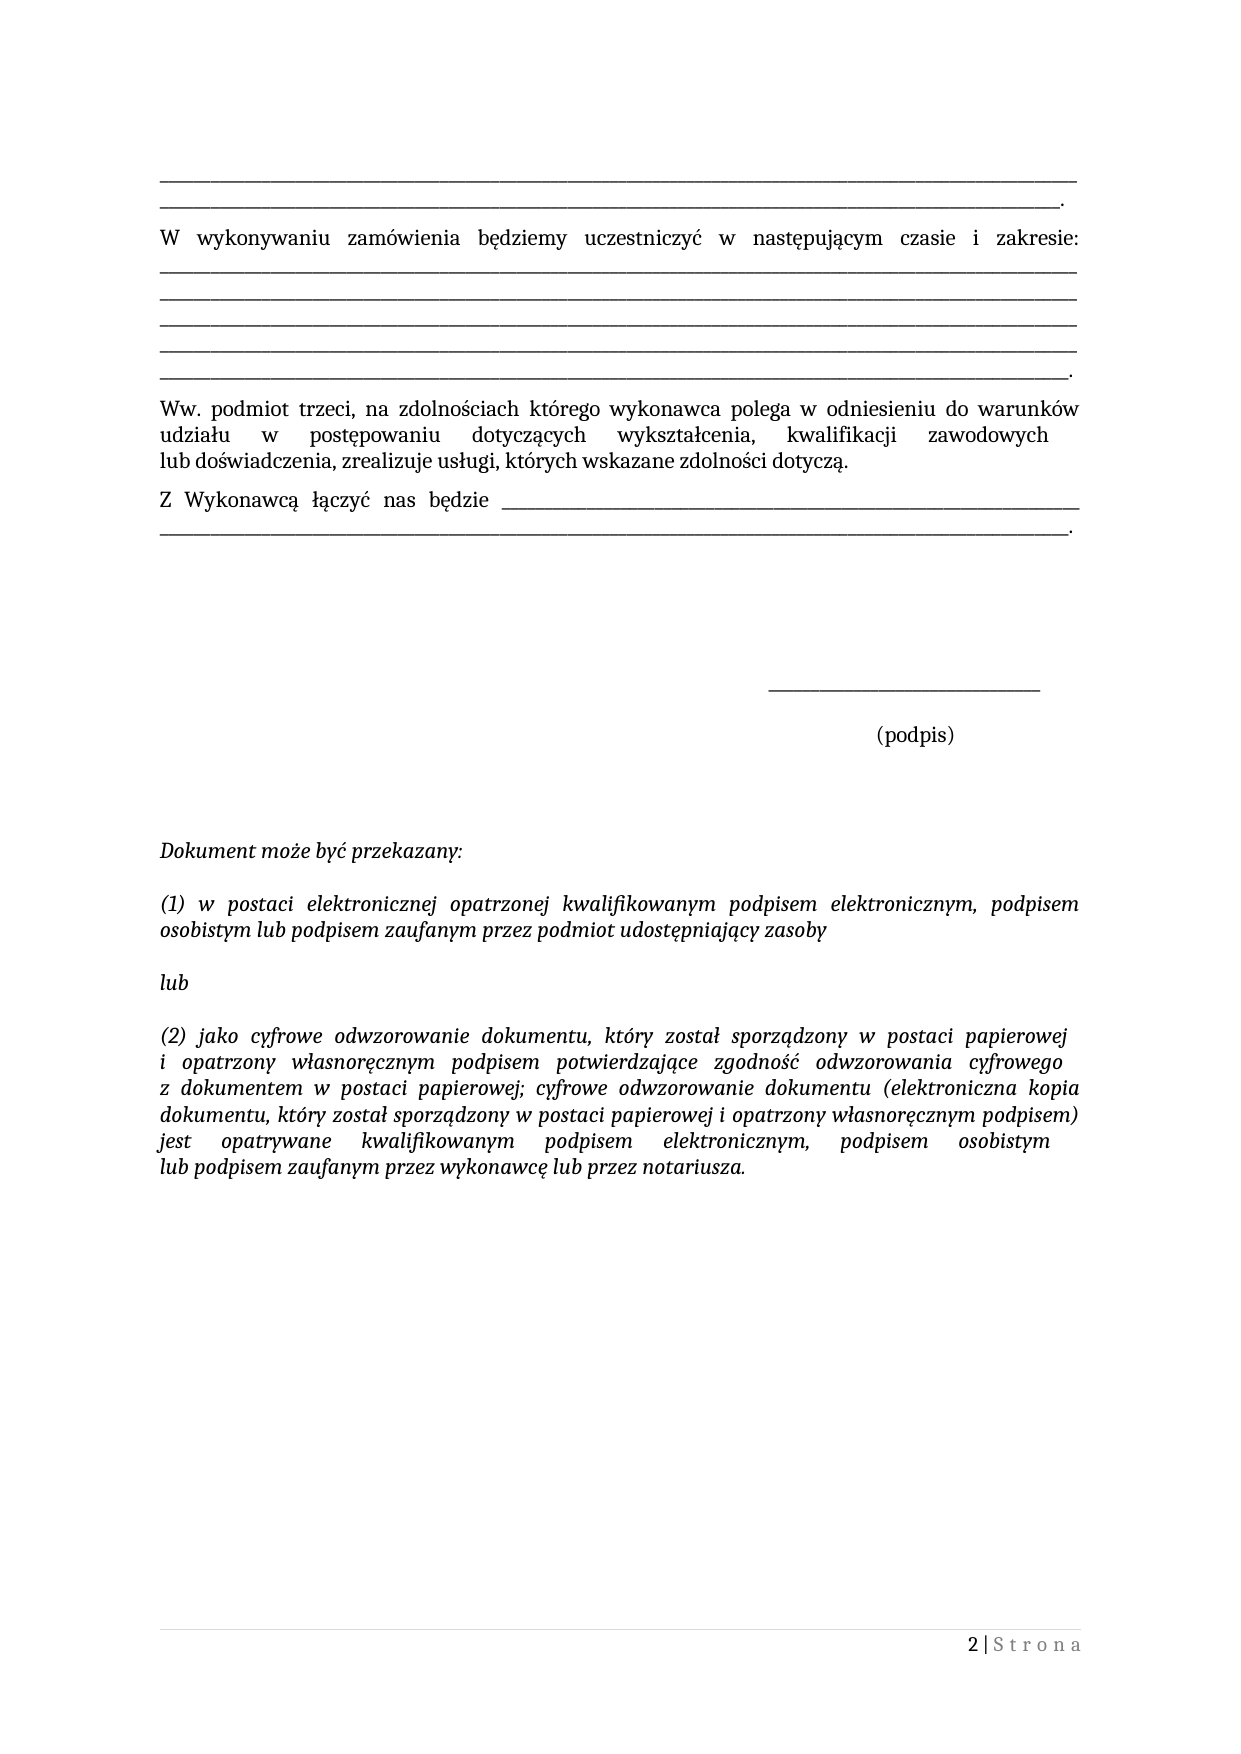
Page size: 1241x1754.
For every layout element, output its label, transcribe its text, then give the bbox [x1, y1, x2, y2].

text Z Wykonawcą łączyć nas będzie ____________________________________________________________________ ___________________________________________________________________________________________________________. [159, 487, 1081, 539]
text Ww. podmiot trzeci, na zdolnościach którego wykonawca polega w odniesieniu do warunków udziału w postępowaniu dotyczących wykształcenia, kwalifikacji zawodowych lub doświadczenia, zrealizuje usługi, których wskazane zdolności dotyczą. [159, 395, 1081, 474]
text W wykonywaniu zamówienia będziemy uczestniczyć w następującym czasie i zakresie: ___________________________________________________________________________________________________________________________________________________________________________________________________________________________________________________________________________________________________________________________________________________________________________________________________________________________________________________________________________________________________________________________________________________________. [159, 225, 1081, 383]
text Dokument może być przekazany: (1) w postaci elektronicznej opatrzonej kwalifikowanym podpisem elektronicznym, podpisem osobistym lub podpisem zaufanym przez podmiot udostępniający zasoby lub (2) jako cyfrowe odwzorowanie dokumentu, który został sporządzony w postaci papierowej i opatrzony własnoręcznym podpisem potwierdzające zgodność odwzorowania cyfrowego z dokumentem w postaci papierowej; cyfrowe odwzorowanie dokumentu (elektroniczna kopia dokumentu, który został sporządzony w postaci papierowej i opatrzony własnoręcznym podpisem) jest opatrywane kwalifikowanym podpisem elektronicznym, podpisem osobistym lub podpisem zaufanym przez wykonawcę lub przez notariusza. [159, 838, 1081, 1181]
text ________________________________ (podpis) [750, 669, 1081, 748]
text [159, 159, 1081, 212]
